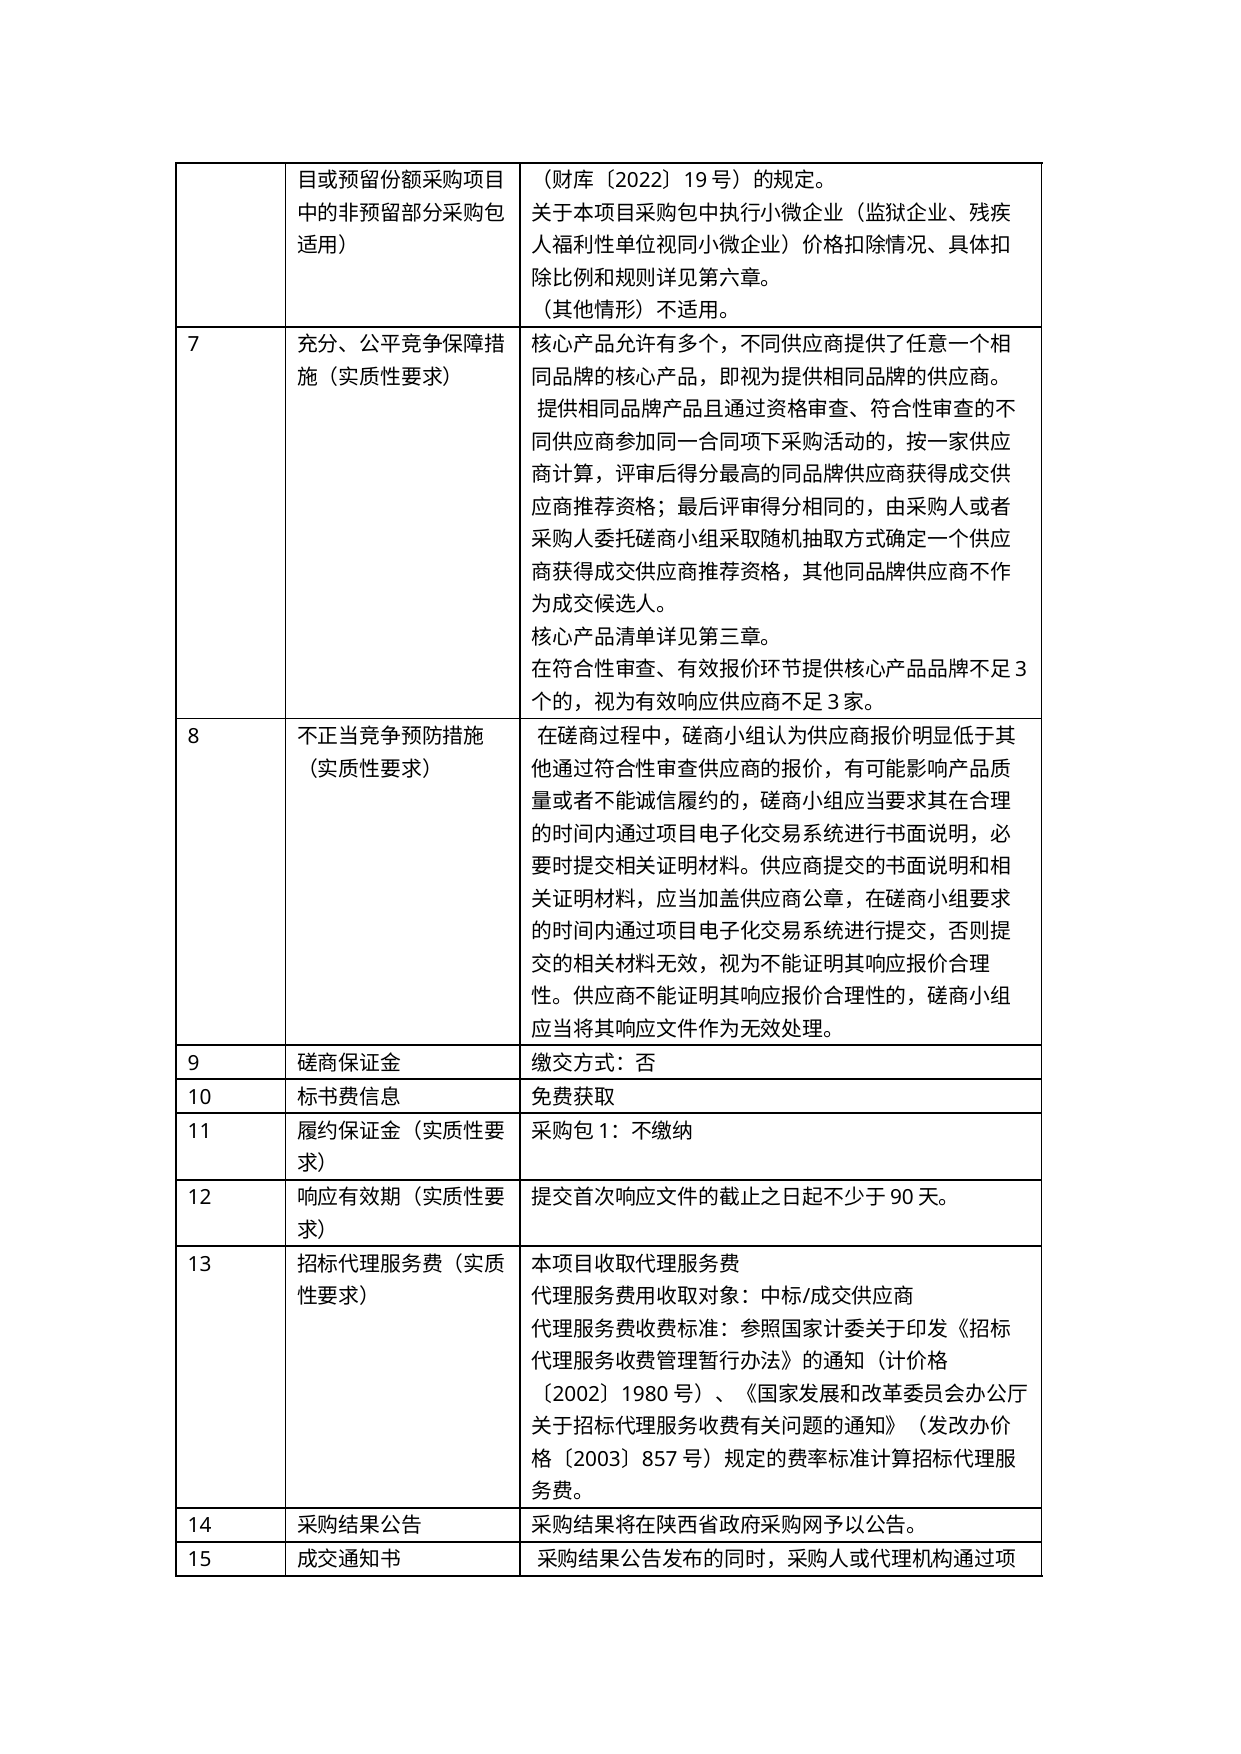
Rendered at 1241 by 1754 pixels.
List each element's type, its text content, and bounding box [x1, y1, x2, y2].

table_cell 充分、公平竞争保障措施（实质性要求） [286, 328, 519, 718]
table_cell 免费获取 [521, 1080, 1041, 1112]
table_cell 10 [177, 1080, 285, 1112]
table_cell 采购包1：不缴纳 [521, 1114, 1041, 1179]
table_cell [521, 1543, 1041, 1575]
table_cell 6 [177, 164, 285, 326]
table_cell 成交通知书 [286, 1543, 519, 1575]
table_cell 14 [177, 1509, 285, 1541]
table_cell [521, 164, 1041, 326]
table_cell 7 [177, 328, 285, 718]
table_cell 缴交方式：否 [521, 1046, 1041, 1078]
table_cell 采购结果将在陕西省政府采购网予以公告。 [521, 1509, 1041, 1541]
table_cell 13 [177, 1247, 285, 1507]
table_cell 履约保证金（实质性要求） [286, 1114, 519, 1179]
table_cell 在磋商过程中，磋商小组认为供应商报价明显低于其他通过符合性审查供应商的报价，有可能影响产品质量或者不能诚信履约的，磋商小组应当要求其在合理的时间内通过项目电子化交易系统进行书面说明，必要时提交相关证明材料。供应商提交的书面说明和相关证明材料，应当加盖供应商公章，在磋商小组要求的时间内通过项目电子化交易系统进行提交，否则提交的相关材料无效，视为不能证明其响应报价合理性。供应商不能证明其响应报价合理性的，磋商小组应当将其响应文件作为无效处理。 [521, 719, 1041, 1044]
table_cell 15 [177, 1543, 285, 1575]
table_cell 11 [177, 1114, 285, 1179]
table_cell 9 [177, 1046, 285, 1078]
table_cell 不正当竞争预防措施（实质性要求） [286, 719, 519, 1044]
table_cell 标书费信息 [286, 1080, 519, 1112]
table_cell 响应有效期（实质性要求） [286, 1181, 519, 1245]
table_cell 本项目收取代理服务费 代理服务费用收取对象：中标/成交供应商 代理服务费收费标准：参照国家计委关于印发《招标代理服务收费管理暂行办法》的通知（计价格〔2002〕1980 号）、《国家发展和改革委员会办公厅关于招标代理服务收费有关问题的通知》（发改办价格〔2003〕857 号）规定的费率标准计算招标代理服务费。 [521, 1247, 1041, 1507]
table_cell 核心产品允许有多个，不同供应商提供了任意一个相同品牌的核心产品，即视为提供相同品牌的供应商。 提供相同品牌产品且通过资格审查、符合性审查的不同供应商参加同一合同项下采购活动的，按一家供应商计算，评审后得分最高的同品牌供应商获得成交供应商推荐资格；最后评审得分相同的，由采购人或者采购人委托磋商小组采取随机抽取方式确定一个供应商获得成交供应商推荐资格，其他同品牌供应商不作为成交候选人。 核心产品清单详见第三章。 在符合性审查、有效报价环节提供核心产品品牌不足3个的，视为有效响应供应商不足3家。 [521, 328, 1041, 718]
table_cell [286, 164, 519, 326]
table_cell 采购结果公告 [286, 1509, 519, 1541]
table_cell 提交首次响应文件的截止之日起不少于90天。 [521, 1181, 1041, 1245]
table_cell 12 [177, 1181, 285, 1245]
table_cell 磋商保证金 [286, 1046, 519, 1078]
table_cell 招标代理服务费（实质性要求） [286, 1247, 519, 1507]
table_cell 8 [177, 719, 285, 1044]
